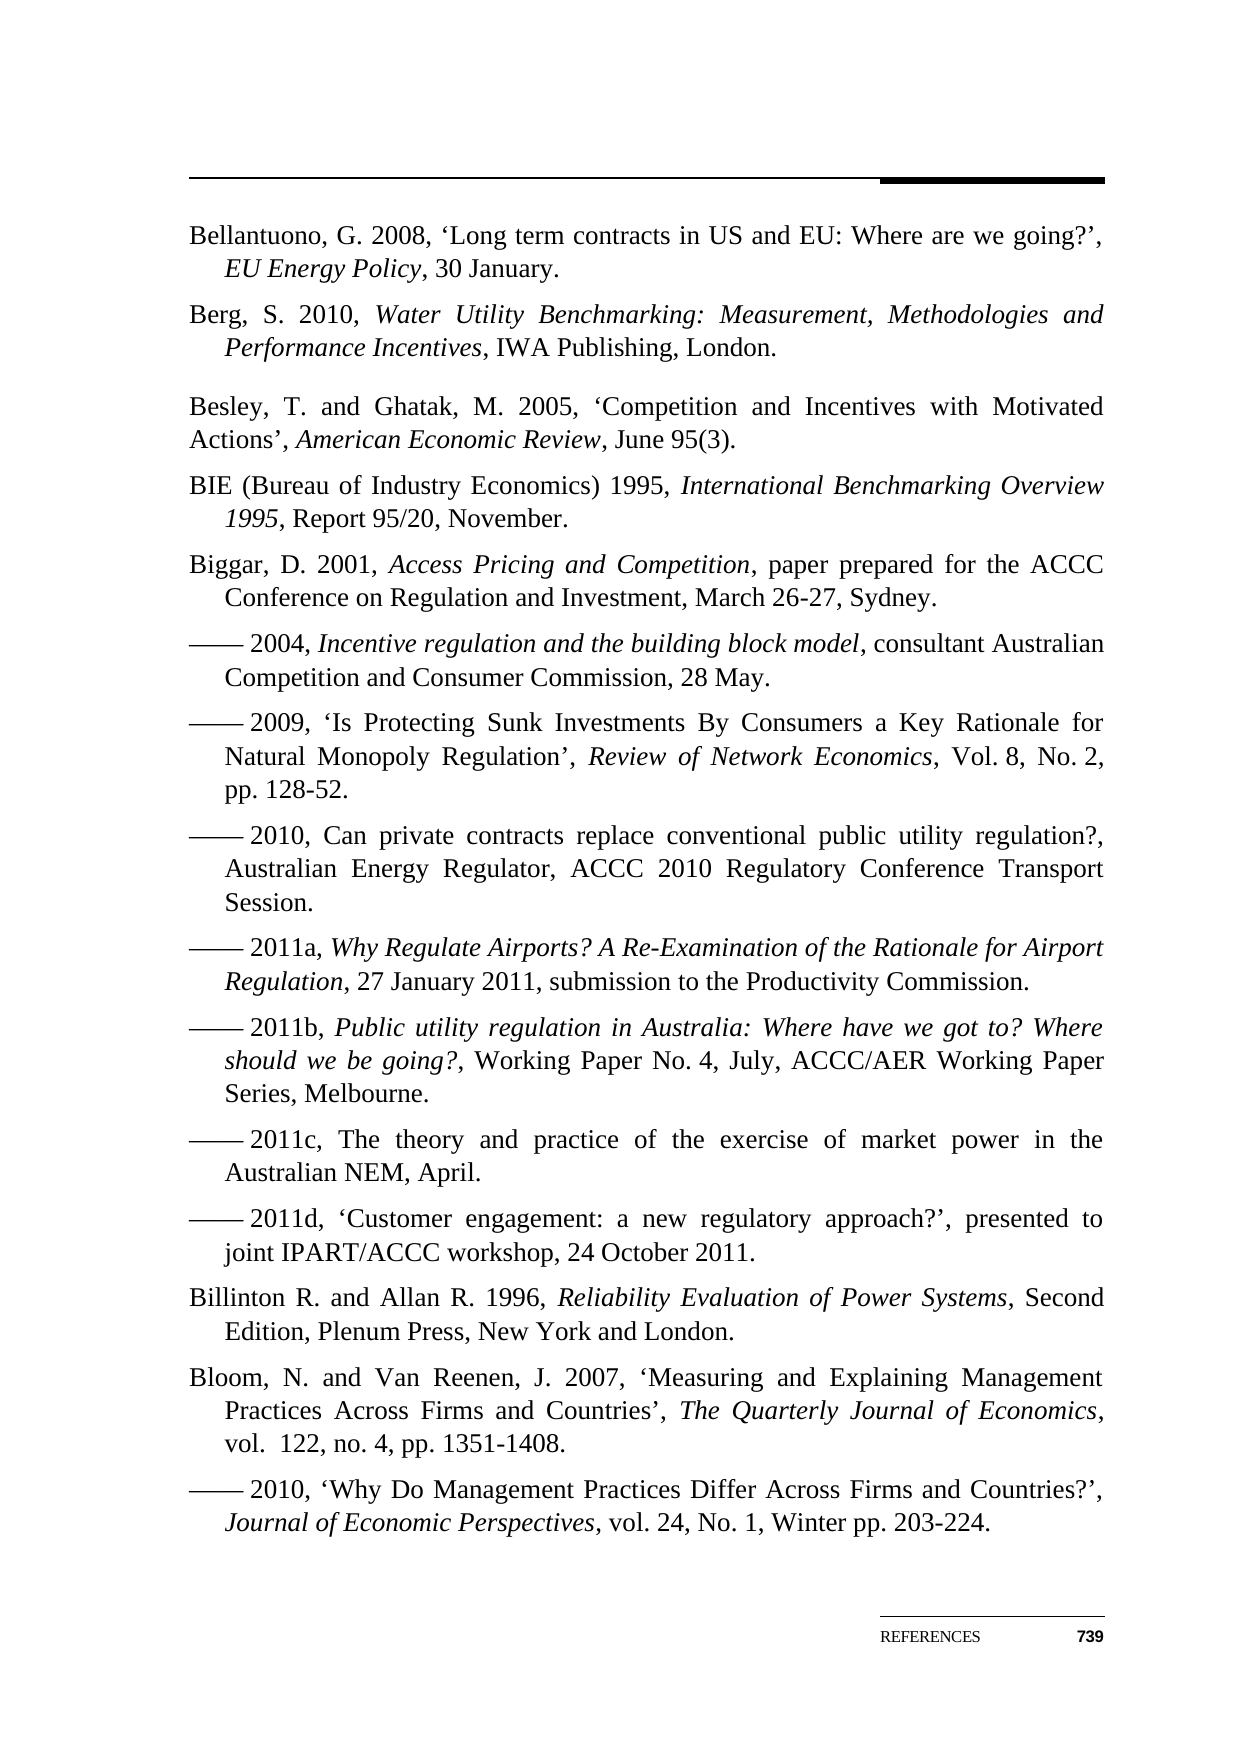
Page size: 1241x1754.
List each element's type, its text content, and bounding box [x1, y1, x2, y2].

text —— 2011a, Why Regulate Airports? A Re-Examination of the Rationale for Airport Regulation, 27 January 2011, submission to the Productivity Commission. [189, 929, 1104, 996]
text Billinton R. and Allan R. 1996, Reliability Evaluation of Power Systems, Second Edition, Plenum Press, New York and London. [189, 1279, 1104, 1346]
text —— 2009, ‘Is Protecting Sunk Investments By Consumers a Key Rationale for Natural Monopoly Regulation’, Review of Network Economics, Vol. 8, No. 2, pp. 128-52. [189, 704, 1104, 804]
text BIE (Bureau of Industry Economics) 1995, International Benchmarking Overview 1995, Report 95/20, November. [189, 467, 1104, 533]
text Bloom, N. and Van Reenen, J. 2007, ‘Measuring and Explaining Management Practices Across Firms and Countries’, The Quarterly Journal of Economics, vol. 122, no. 4, pp. 1351-1408. [189, 1358, 1104, 1458]
text Berg, S. 2010, Water Utility Benchmarking: Measurement, Methodologies and Performance Incentives, IWA Publishing, London. [189, 296, 1104, 363]
text —— 2011c, The theory and practice of the exercise of market power in the Australian NEM, April. [189, 1121, 1104, 1188]
text —— 2004, Incentive regulation and the building block model, consultant Australian Competition and Consumer Commission, 28 May. [189, 625, 1104, 692]
text —— 2011b, Public utility regulation in Australia: Where have we got to? Where should we be going?, Working Paper No. 4, July, ACCC/AER Working Paper Series, Melbourne. [189, 1008, 1104, 1108]
text Bellantuono, G. 2008, ‘Long term contracts in US and EU: Where are we going?’, EU Energy Policy, 30 January. [189, 217, 1104, 283]
text —— 2011d, ‘Customer engagement: a new regulatory approach?’, presented to joint IPART/ACCC workshop, 24 October 2011. [189, 1200, 1104, 1267]
text —— 2010, Can private contracts replace conventional public utility regulation?, Australian Energy Regulator, ACCC 2010 Regulatory Conference Transport Session. [189, 817, 1104, 917]
text Besley, T. and Ghatak, M. 2005, ‘Competition and Incentives with Motivated Actions’, American Economic Review, June 95(3). [189, 388, 1104, 454]
text —— 2010, ‘Why Do Management Practices Differ Across Firms and Countries?’, Journal of Economic Perspectives, vol. 24, No. 1, Winter pp. 203-224. [189, 1471, 1104, 1538]
text Biggar, D. 2001, Access Pricing and Competition, paper prepared for the ACCC Conference on Regulation and Investment, March 26-27, Sydney. [189, 546, 1104, 613]
